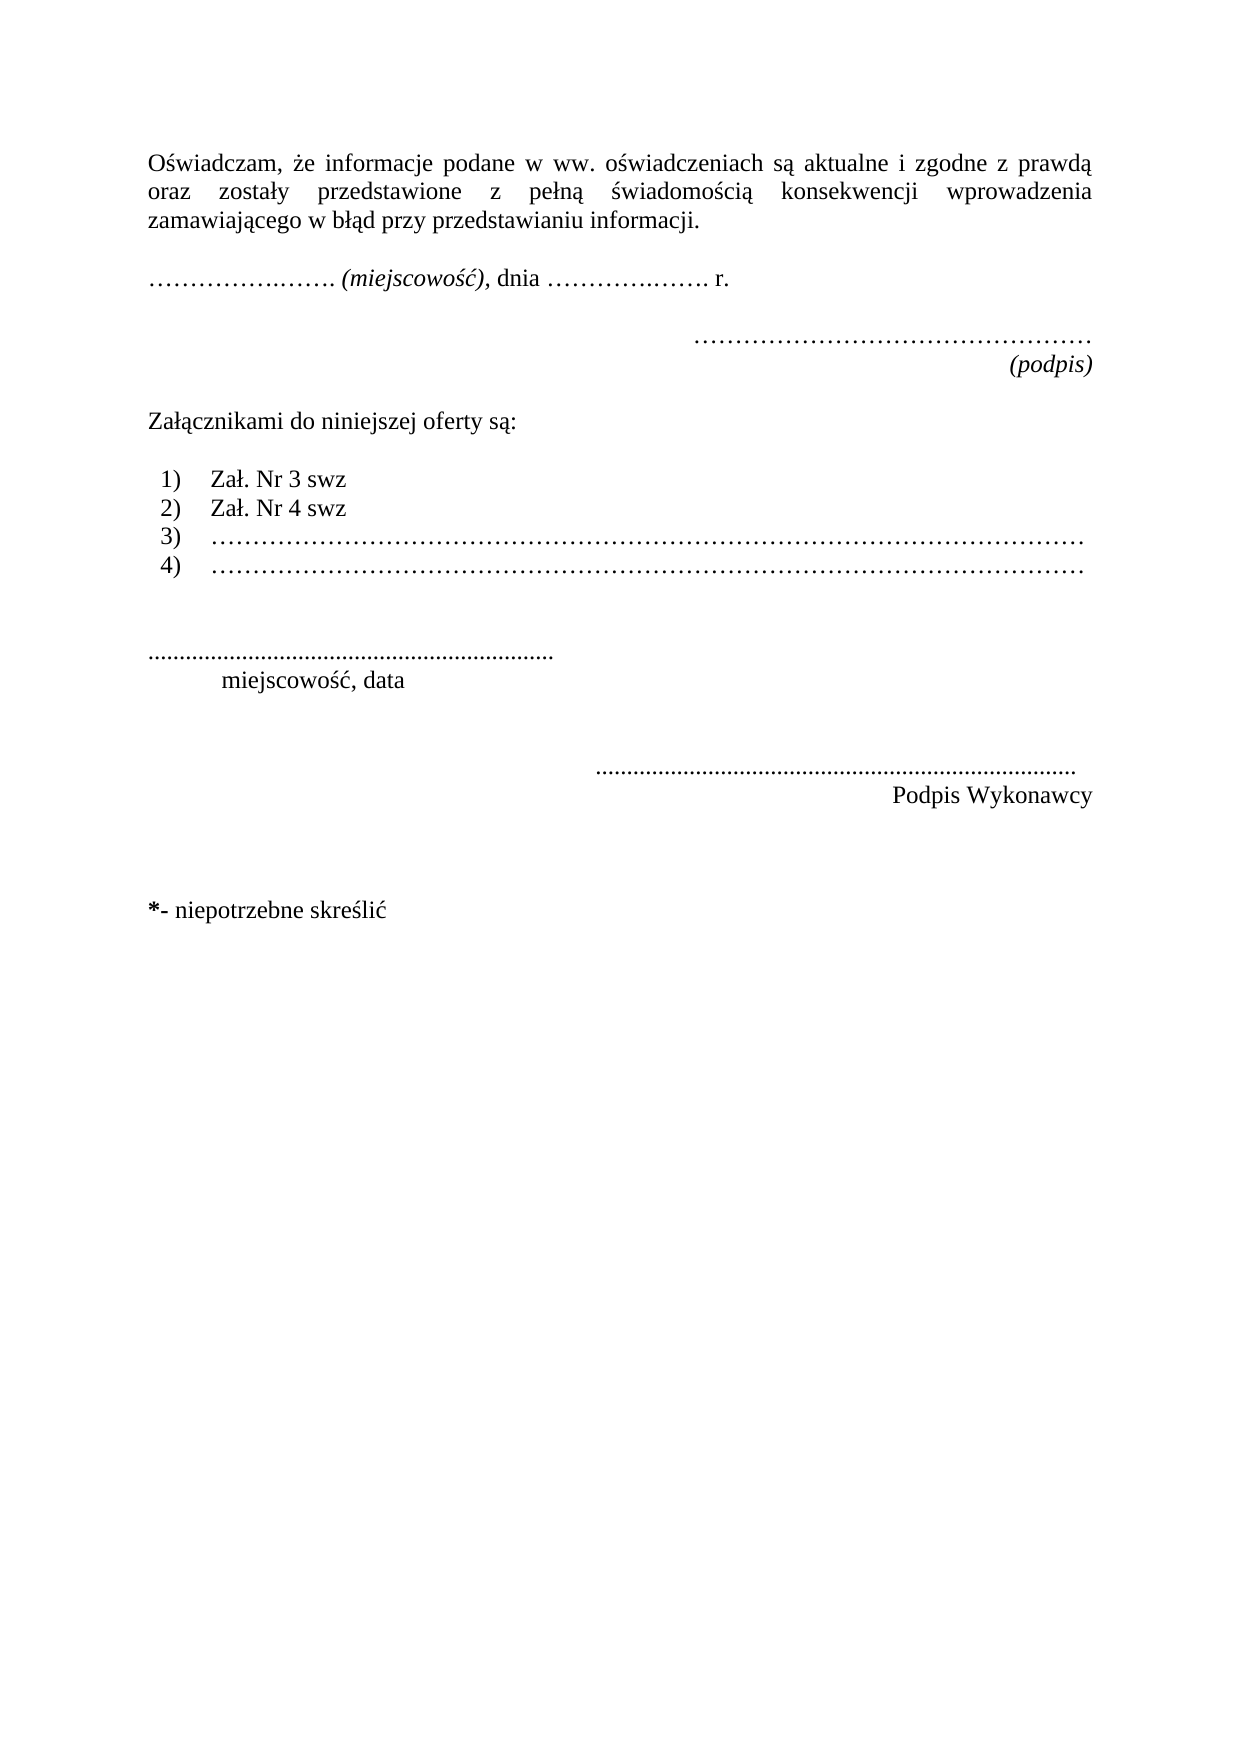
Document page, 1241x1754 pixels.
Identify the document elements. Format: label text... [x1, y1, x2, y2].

text ………………………………………… [148, 320, 1093, 349]
list Zał. Nr 3 swz [160, 464, 1093, 493]
text …………….……. (miejscowość), dnia ………….……. r. [148, 263, 1093, 291]
text (podpis) [148, 349, 1093, 378]
list …………………………………………………………………………………………… [160, 521, 1093, 550]
text Podpis Wykonawcy [590, 780, 1093, 809]
text Oświadczam, że informacje podane w ww. oświadczeniach są aktualne i zgodne z prawdą oraz zostały przedstawione z pełną świadomością konsekwencji wprowadzenia zamawiającego w błąd przy przedstawianiu informacji. [148, 148, 1093, 234]
list Zał. Nr 4 swz [160, 493, 1093, 521]
text ................................................................. [148, 636, 1093, 665]
text miejscowość, data [185, 665, 1093, 694]
list …………………………………………………………………………………………… [160, 550, 1093, 579]
text *- niepotrzebne skreślić [148, 895, 1093, 924]
text ............................................................................. [185, 751, 1093, 780]
text Załącznikami do niniejszej oferty są: [148, 406, 1093, 435]
